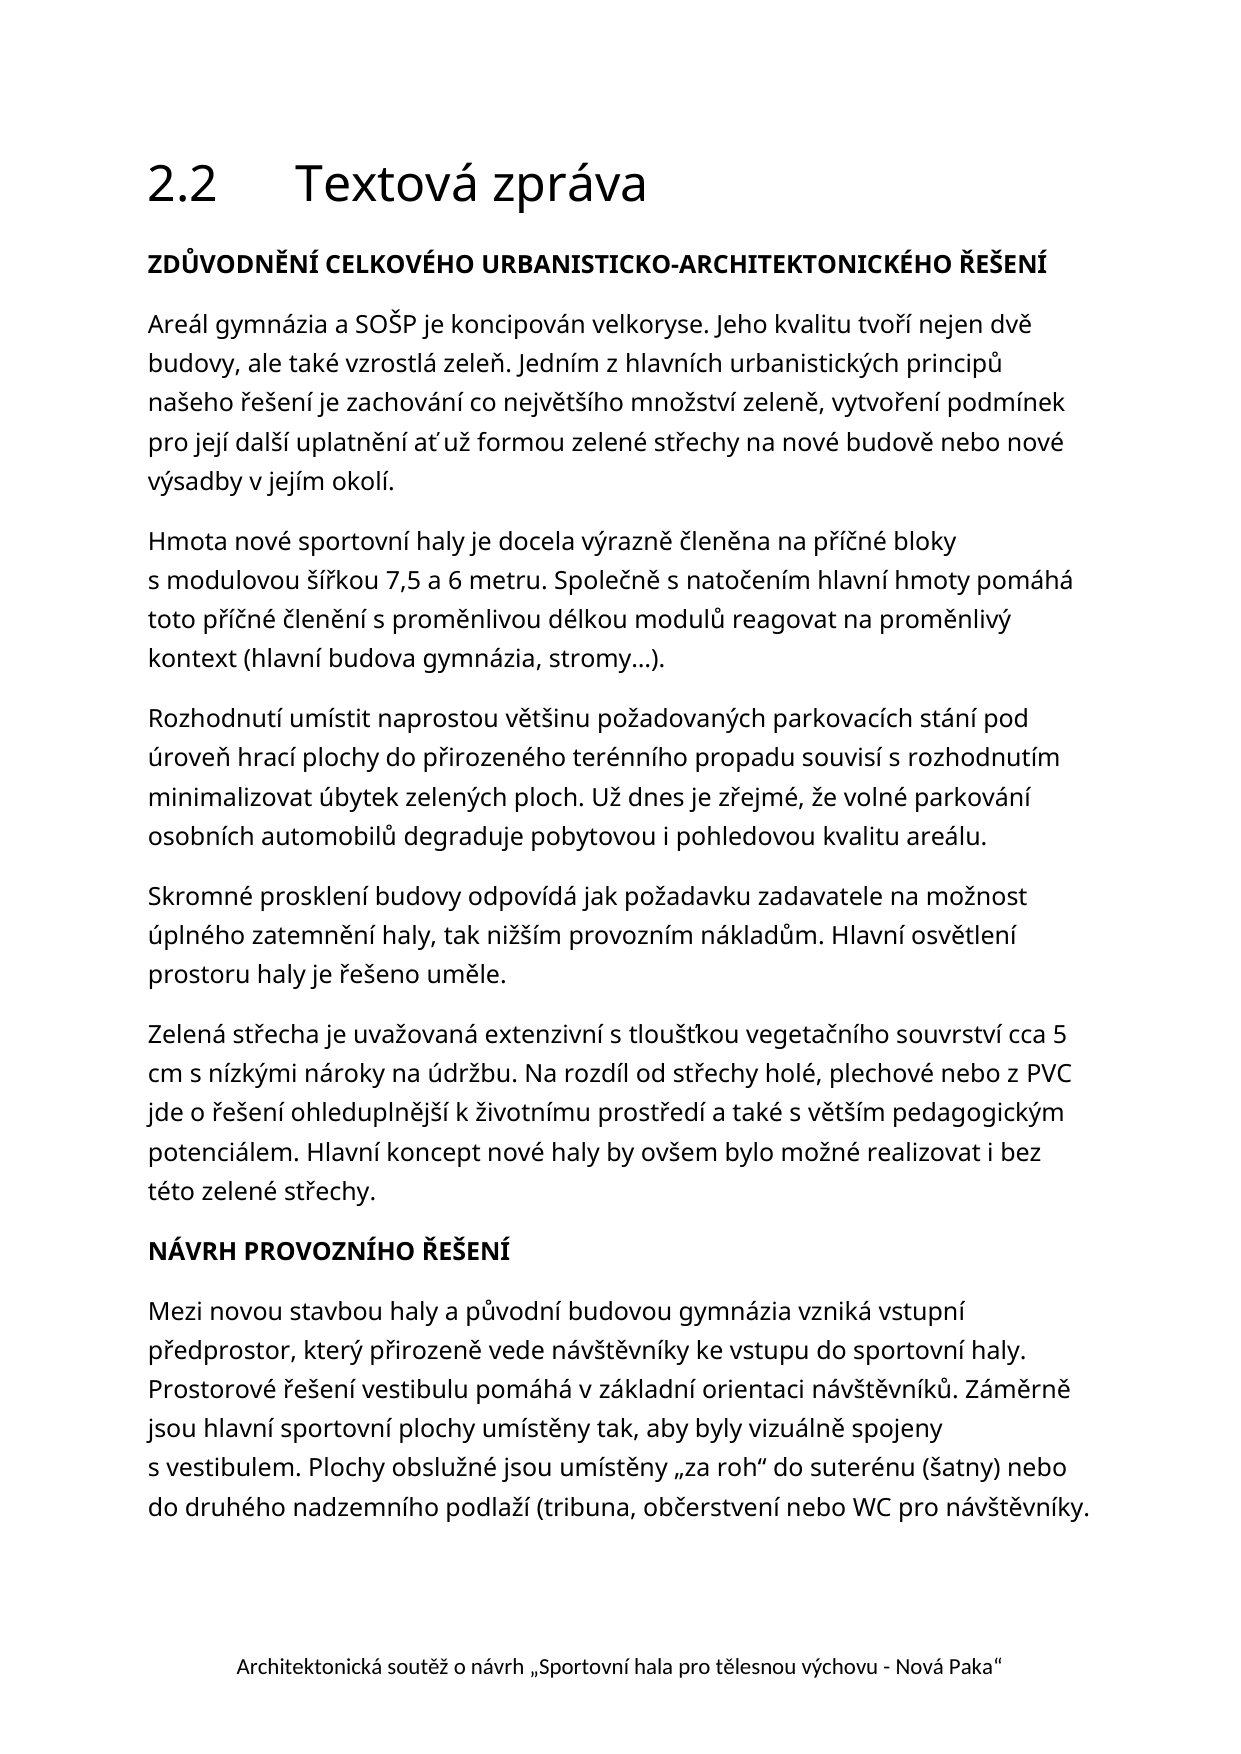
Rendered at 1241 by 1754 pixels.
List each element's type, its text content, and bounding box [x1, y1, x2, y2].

text Zelená střecha je uvažovaná extenzivní s tloušťkou vegetačního souvrství cca 5 cm s nízkými nároky na údržbu. Na rozdíl od střechy holé, plechové nebo z PVC jde o řešení ohleduplnější k životnímu prostředí a také s větším pedagogickým potenciálem. Hlavní koncept nové haly by ovšem bylo možné realizovat i bez této zelené střechy. [148, 1017, 1093, 1207]
text Rozhodnutí umístit naprostou většinu požadovaných parkovacích stání pod úroveň hrací plochy do přirozeného terénního propadu souvisí s rozhodnutím minimalizovat úbytek zelených ploch. Už dnes je zřejmé, že volné parkování osobních automobilů degraduje pobytovou i pohledovou kvalitu areálu. [148, 701, 1093, 852]
text Mezi novou stavbou haly a původní budovou gymnázia vzniká vstupní předprostor, který přirozeně vede návštěvníky ke vstupu do sportovní haly. Prostorové řešení vestibulu pomáhá v základní orientaci návštěvníků. Záměrně jsou hlavní sportovní plochy umístěny tak, aby byly vizuálně spojeny s vestibulem. Plochy obslužné jsou umístěny „za roh“ do suterénu (šatny) nebo do druhého nadzemního podlaží (tribuna, občerstvení nebo WC pro návštěvníky. [148, 1293, 1093, 1523]
text NÁVRH PROVOZNÍHO ŘEŠENÍ [148, 1233, 1093, 1267]
text Areál gymnázia a SOŠP je koncipován velkoryse. Jeho kvalitu tvoří nejen dvě budovy, ale také vzrostlá zeleň. Jedním z hlavních urbanistických principů našeho řešení je zachování co největšího množství zeleně, vytvoření podmínek pro její další uplatnění ať už formou zelené střechy na nové budově nebo nové výsadby v jejím okolí. [148, 307, 1093, 497]
text ZDŮVODNĚNÍ CELKOVÉHO URBANISTICKO-ARCHITEKTONICKÉHO ŘEŠENÍ [148, 247, 1093, 281]
text Skromné prosklení budovy odpovídá jak požadavku zadavatele na možnost úplného zatemnění haly, tak nižším provozním nákladům. Hlavní osvětlení prostoru haly je řešeno uměle. [148, 878, 1093, 991]
text 2.2 Textová zpráva [148, 148, 1093, 216]
text Hmota nové sportovní haly je docela výrazně členěna na příčné bloky s modulovou šířkou 7,5 a 6 metru. Společně s natočením hlavní hmoty pomáhá toto příčné členění s proměnlivou délkou modulů reagovat na proměnlivý kontext (hlavní budova gymnázia, stromy…). [148, 523, 1093, 675]
